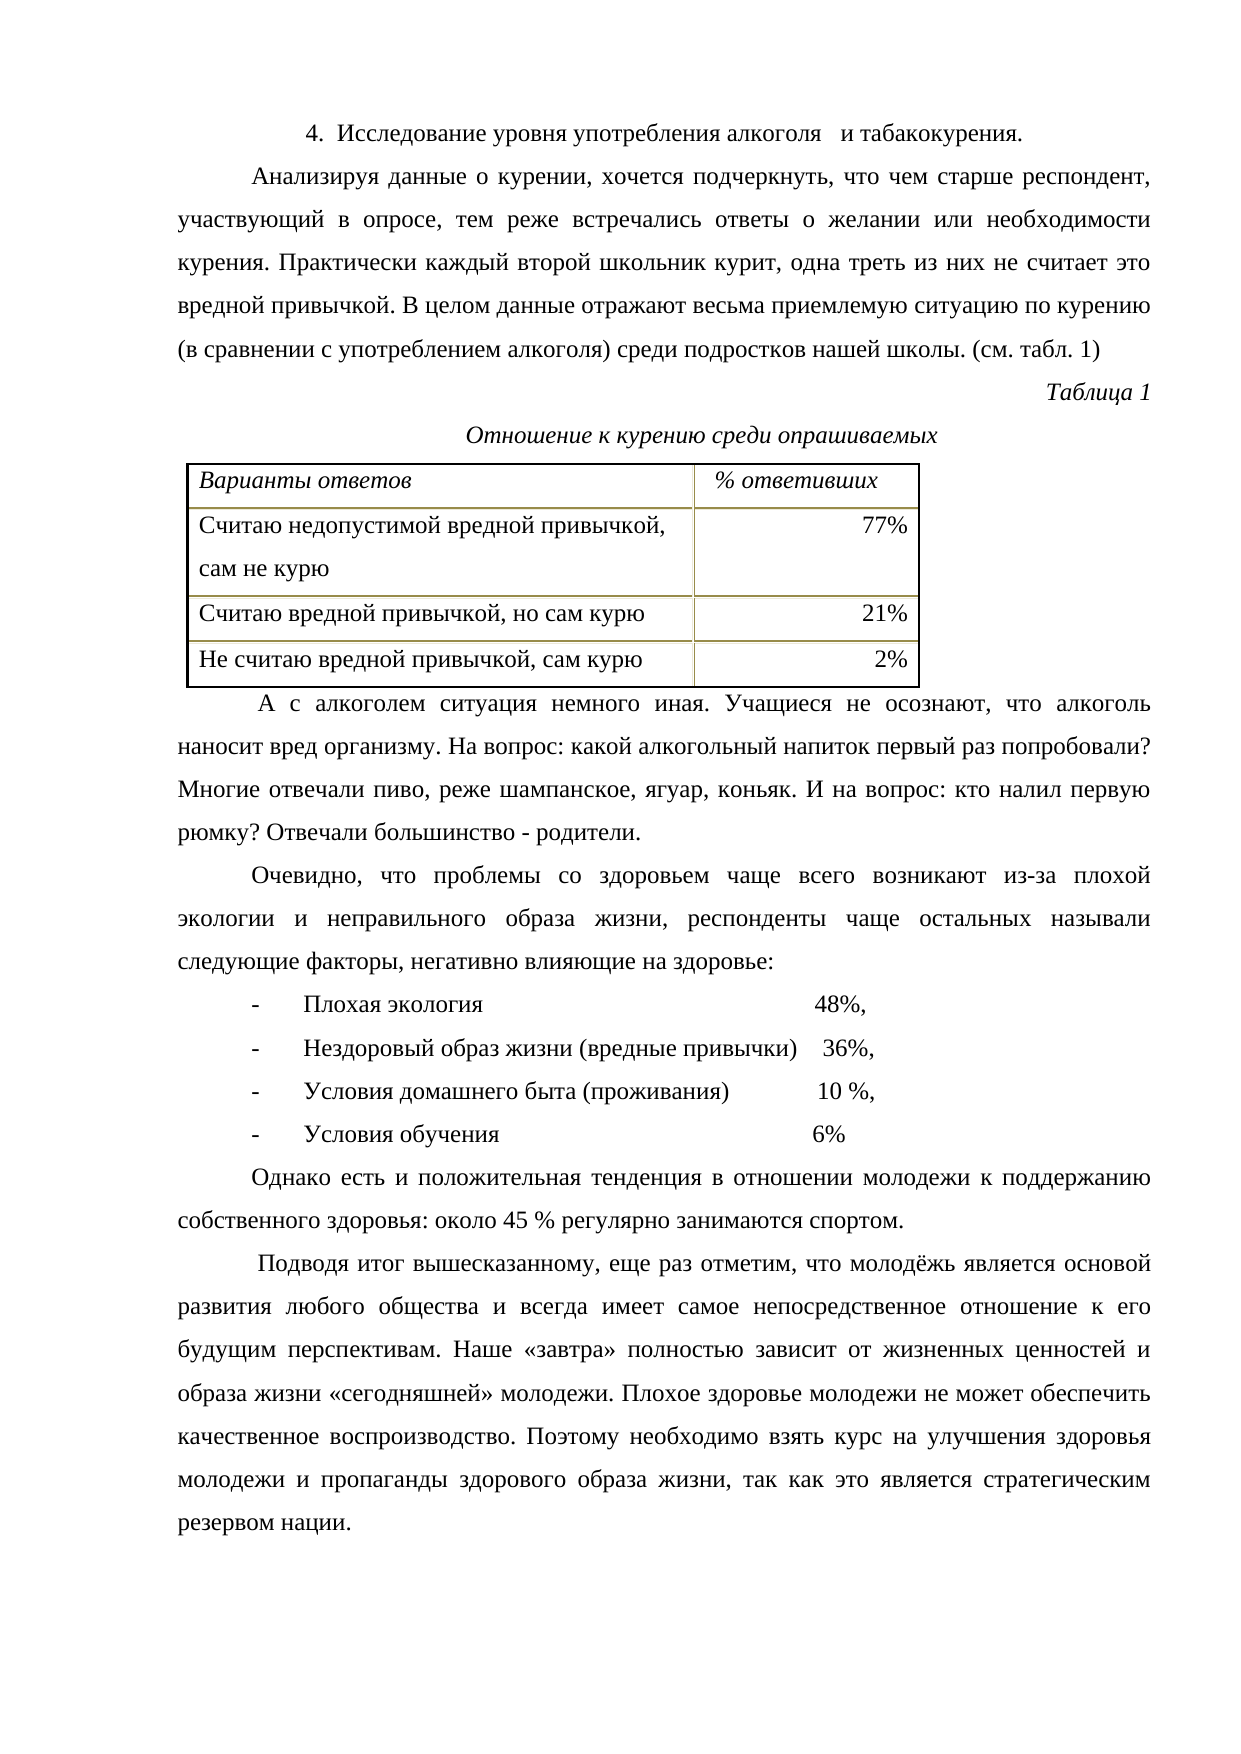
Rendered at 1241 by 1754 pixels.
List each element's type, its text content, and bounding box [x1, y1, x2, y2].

text - Нездоровый образ жизни (вредные привычки) 36%, [251, 1033, 1152, 1061]
text 4. Исследование уровня употребления алкоголя и табакокурения. [177, 118, 1152, 147]
text Однако есть и положительная тенденция в отношении молодежи к поддержанию собственного здоровья: около 45 % регулярно занимаются спортом. [177, 1162, 1152, 1234]
text - Условия домашнего быта (проживания) 10 %, [251, 1076, 1152, 1104]
text Очевидно, что проблемы со здоровьем чаще всего возникают из-за плохой экологии и неправильного образа жизни, респонденты чаще остальных называли следующие факторы, негативно влияющие на здоровье: [177, 860, 1152, 975]
table_cell 77% [695, 510, 918, 595]
table_cell Считаю вредной привычкой, но сам курю [189, 599, 692, 640]
text Подводя итог вышесказанному, еще раз отметим, что молодёжь является основой развития любого общества и всегда имеет самое непосредственное отношение к его будущим перспективам. Наше «завтра» полностью зависит от жизненных ценностей и образа жизни «сегодняшней» молодежи. Плохое здоровье молодежи не может обеспечить качественное воспроизводство. Поэтому необходимо взять курс на улучшения здоровья молодежи и пропаганды здорового образа жизни, так как это является стратегическим резервом нации. [177, 1248, 1152, 1536]
text - Плохая экология 48%, [251, 989, 1152, 1018]
text Отношение к курению среди опрашиваемых [177, 420, 1152, 449]
table_cell 21% [695, 599, 918, 640]
text Анализируя данные о курении, хочется подчеркнуть, что чем старше респондент, участвующий в опросе, тем реже встречались ответы о желании или необходимости курения. Практически каждый второй школьник курит, одна треть из них не считает это вредной привычкой. В целом данные отражают весьма приемлемую ситуацию по курению (в сравнении с употреблением алкоголя) среди подростков нашей школы. (см. табл. 1) [177, 161, 1152, 362]
table_cell Считаю недопустимой вредной привычкой, сам не курю [189, 510, 692, 595]
table_header % ответивших [695, 465, 918, 507]
text - Условия обучения 6% [251, 1119, 1152, 1148]
table_cell Не считаю вредной привычкой, сам курю [189, 644, 692, 686]
table_cell 2% [695, 644, 918, 686]
text А с алкоголем ситуация немного иная. Учащиеся не осознают, что алкоголь наносит вред организму. На вопрос: какой алкогольный напиток первый раз попробовали? Многие отвечали пиво, реже шампанское, ягуар, коньяк. И на вопрос: кто налил первую рюмку? Отвечали большинство - родители. [177, 688, 1152, 846]
table_header Варианты ответов [189, 465, 692, 507]
text Таблица 1 [177, 377, 1152, 406]
